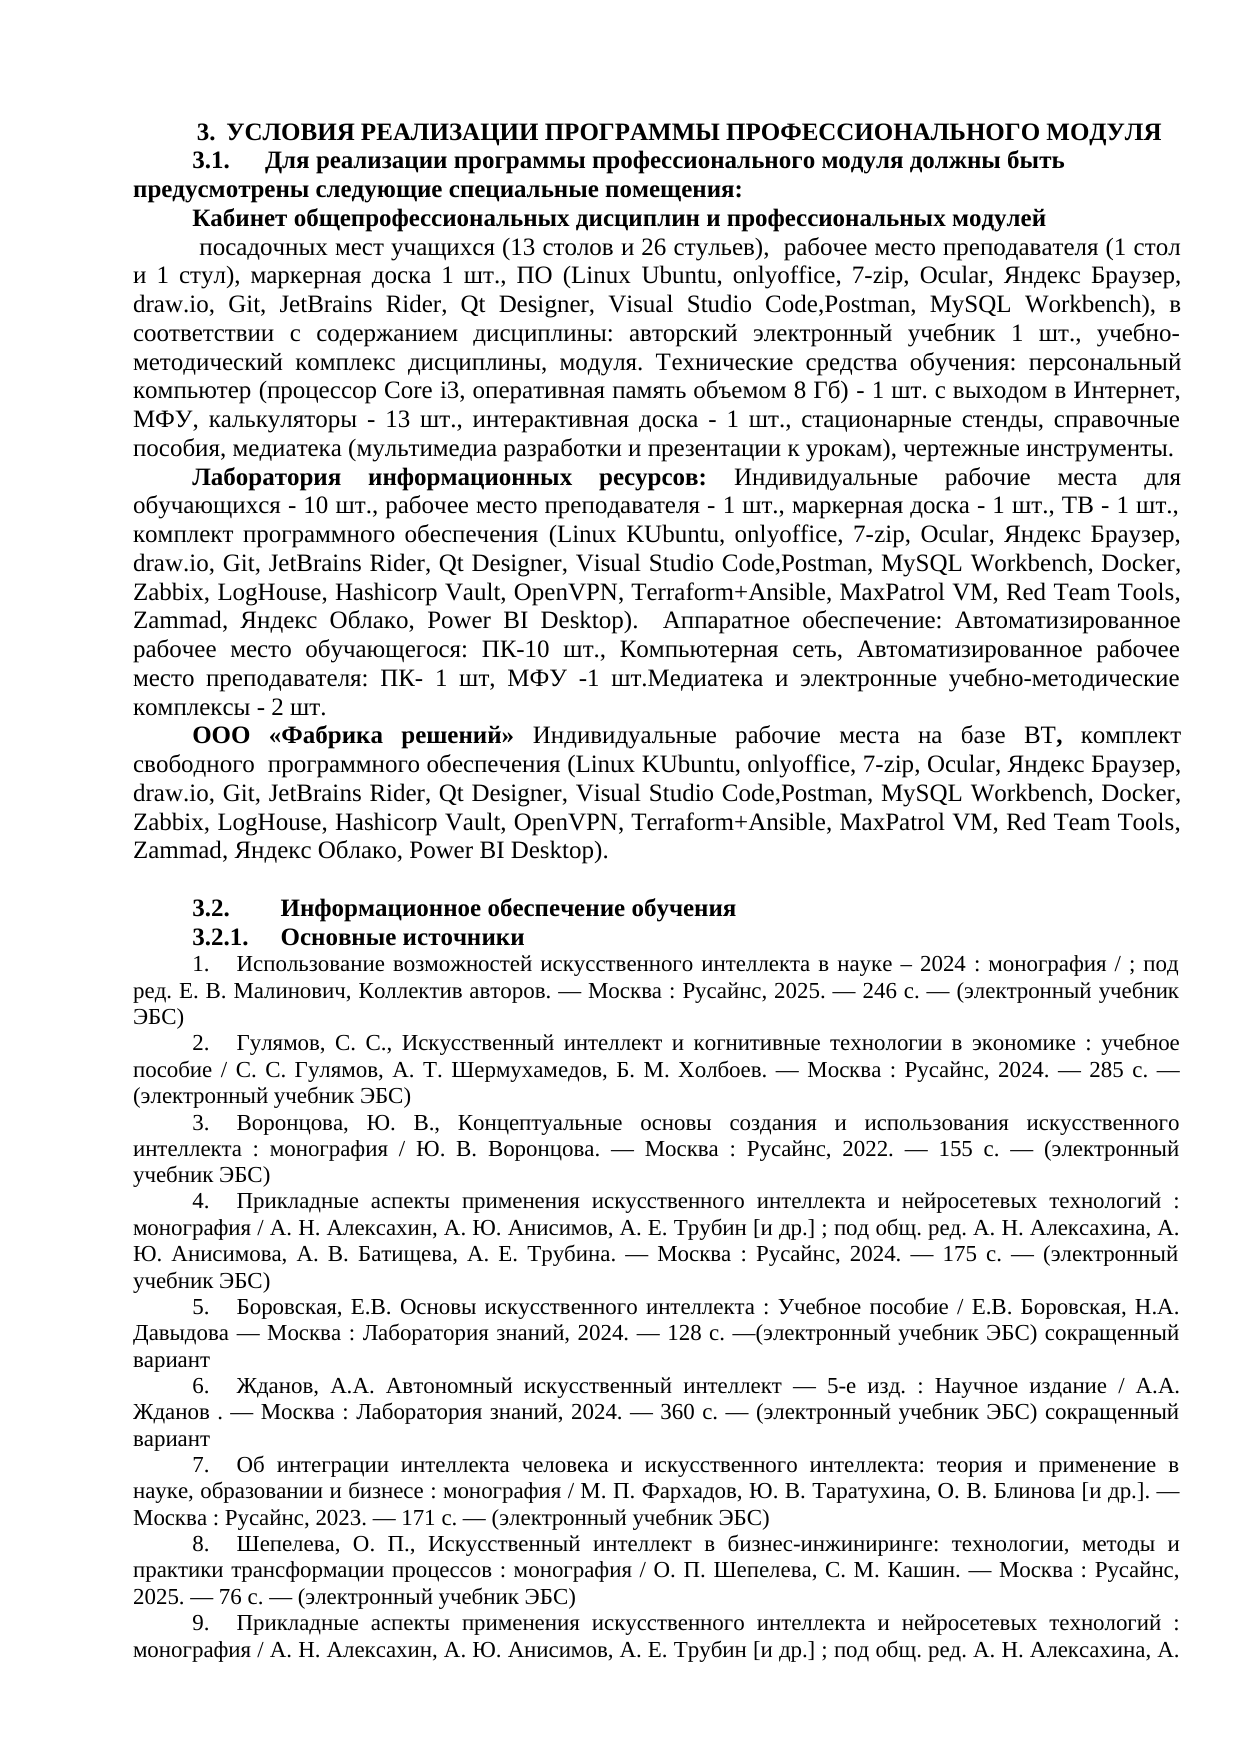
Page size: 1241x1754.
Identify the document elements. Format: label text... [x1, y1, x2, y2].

list Для реализации программы профессионального модуля должны быть предусмотрены следующие специальные помещения: [133, 145, 1181, 203]
list Основные источники [133, 922, 1181, 950]
list Шепелева, О. П., Искусственный интеллект в бизнес-инжиниринге: технологии, методы и практики трансформации процессов : монография / О. П. Шепелева, С. М. Кашин. — Москва : Русайнс, 2025. — 76 с. — (электронный учебник ЭБС) [133, 1530, 1181, 1609]
list Боровская, Е.В. Основы искусственного интеллекта : Учебное пособие / Е.В. Боровская, Н.А. Давыдова — Москва : Лаборатория знаний, 2024. — 128 с. —(электронный учебник ЭБС) сокращенный вариант [133, 1293, 1181, 1372]
list Кабинет общепрофессиональных дисциплин и профессиональных модулей [133, 203, 1181, 232]
list Использование возможностей искусственного интеллекта в науке – 2024 : монография / ; под ред. Е. В. Малинович, Коллектив авторов. — Москва : Русайнс, 2025. — 246 с. — (электронный учебник ЭБС) [133, 950, 1181, 1029]
list Гулямов, С. С., Искусственный интеллект и когнитивные технологии в экономике : учебное пособие / С. С. Гулямов, А. Т. Шермухамедов, Б. М. Холбоев. — Москва : Русайнс, 2024. — 285 с. — (электронный учебник ЭБС) [133, 1029, 1181, 1108]
list Информационное обеспечение обучения [133, 893, 1181, 922]
list Воронцова, Ю. В., Концептуальные основы создания и использования искусственного интеллекта : монография / Ю. В. Воронцова. — Москва : Русайнс, 2022. — 155 с. — (электронный учебник ЭБС) [133, 1108, 1181, 1188]
text Лаборатория информационных ресурсов: Индивидуальные рабочие места для обучающихся - 10 шт., рабочее место преподавателя - 1 шт., маркерная доска - 1 шт., ТВ - 1 шт., комплект программного обеспечения (Linux KUbuntu, onlyoffice, 7-zip, Ocular, Яндекс Браузер, draw.io, Git, JetBrains Rider, Qt Designer, Visual Studio Code,Postman, MySQL Workbench, Docker, Zabbix, LogHouse, Hashicorp Vault, OpenVPN, Terraform+Ansible, MaxPatrol VM, Red Team Tools, Zammad, Яндекс Облако, Power ВI Desktop). Аппаратное обеспечение: Автоматизированное рабочее место обучающегося: ПК-10 шт., Компьютерная сеть, Автоматизированное рабочее место преподавателя: ПК- 1 шт, МФУ -1 шт.Медиатека и электронные учебно-методические комплексы - 2 шт. [133, 462, 1181, 720]
list Жданов, А.А. Автономный искусственный интеллект — 5-е изд. : Научное издание / А.А. Жданов . — Москва : Лаборатория знаний, 2024. — 360 с. — (электронный учебник ЭБС) сокращенный вариант [133, 1372, 1181, 1451]
text посадочных мест учащихся (13 столов и 26 стульев), рабочее место преподавателя (1 стол и 1 стул), маркерная доска 1 шт., ПО (Linux Ubuntu, onlyoffice, 7-zip, Ocular, Яндекс Браузер, draw.io, Git, JetBrains Rider, Qt Designer, Visual Studio Code,Postman, MySQL Workbench), в соответствии с содержанием дисциплины: авторский электронный учебник 1 шт., учебно-методический комплекс дисциплины, модуля. Технические средства обучения: персональный компьютер (процессор Core i3, оперативная память объемом 8 Гб) - 1 шт. с выходом в Интернет, МФУ, калькуляторы - 13 шт., интерактивная доска - 1 шт., стационарные стенды, справочные пособия, медиатека (мультимедиа разработки и презентации к урокам), чертежные инструменты. [133, 232, 1181, 462]
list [133, 1609, 1181, 1662]
list Об интеграции интеллекта человека и искусственного интеллекта: теория и применение в науке, образовании и бизнесе : монография / М. П. Фархадов, Ю. В. Таратухина, О. В. Блинова [и др.]. — Москва : Русайнс, 2023. — 171 с. — (электронный учебник ЭБС) [133, 1451, 1181, 1530]
list УСЛОВИЯ РЕАЛИЗАЦИИ ПРОГРАММЫ ПРОФЕССИОНАЛЬНОГО МОДУЛЯ [133, 117, 1181, 145]
text ООО «Фабрика решений» Индивидуальные рабочие места на базе ВТ, комплект свободного программного обеспечения (Linux KUbuntu, onlyoffice, 7-zip, Ocular, Яндекс Браузер, draw.io, Git, JetBrains Rider, Qt Designer, Visual Studio Code,Postman, MySQL Workbench, Docker, Zabbix, LogHouse, Hashicorp Vault, OpenVPN, Terraform+Ansible, MaxPatrol VM, Red Team Tools, Zammad, Яндекс Облако, Power ВI Desktop). [133, 720, 1181, 864]
